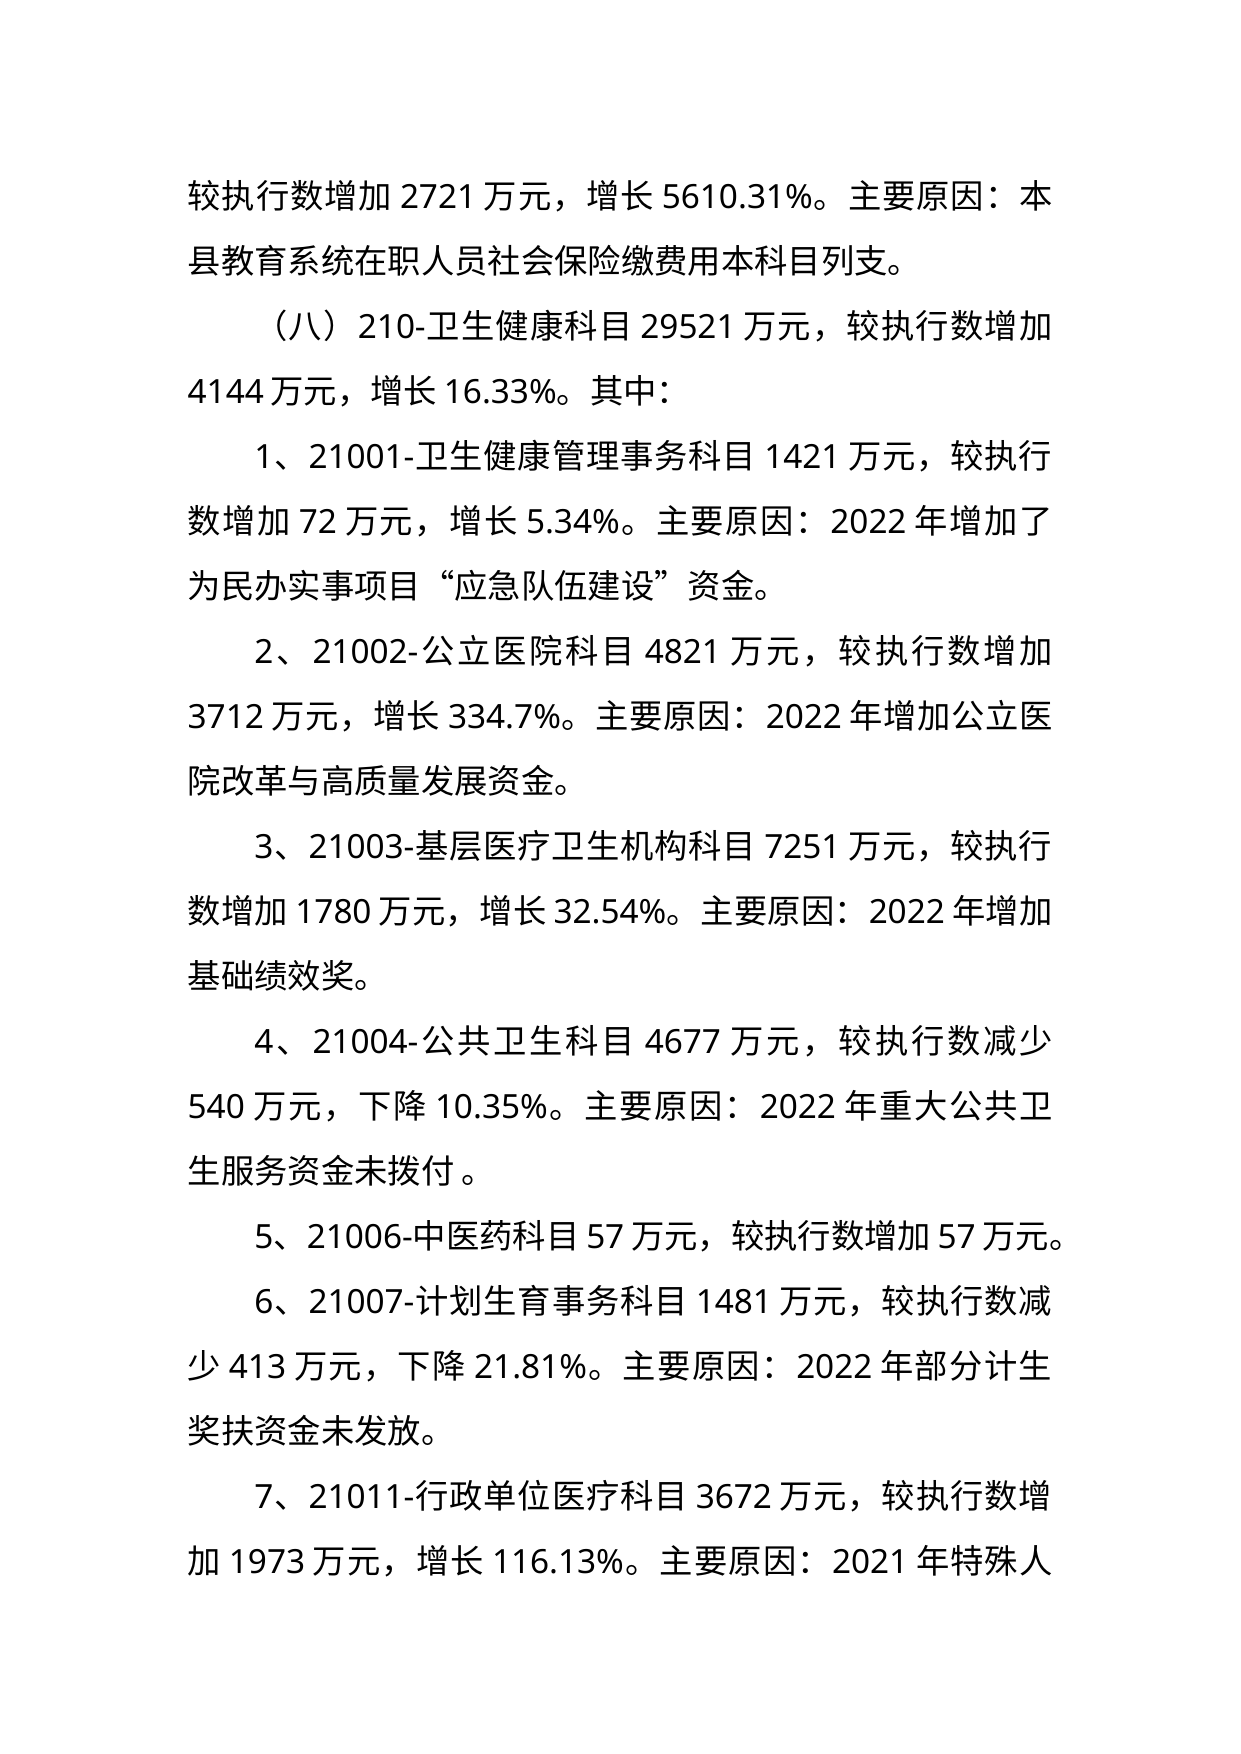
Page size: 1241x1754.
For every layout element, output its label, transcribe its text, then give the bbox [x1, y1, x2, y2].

text 2、21002-公立医院科目4821万元，较执行数增加3712万元，增长334.7%。主要原因：2022年增加公立医院改革与高质量发展资金。 [187, 617, 1053, 812]
text 1、21001-卫生健康管理事务科目1421万元，较执行数增加72万元，增长5.34%。主要原因：2022年增加了为民办实事项目“应急队伍建设”资金。 [187, 422, 1053, 617]
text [187, 162, 1053, 292]
text 6、21007-计划生育事务科目1481万元，较执行数减少413万元，下降21.81%。主要原因：2022年部分计生奖扶资金未发放。 [187, 1267, 1053, 1462]
text 3、21003-基层医疗卫生机构科目7251万元，较执行数增加1780万元，增长32.54%。主要原因：2022年增加基础绩效奖。 [187, 812, 1053, 1007]
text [187, 1462, 1053, 1592]
text 4、21004-公共卫生科目4677万元，较执行数减少540万元，下降10.35%。主要原因：2022年重大公共卫生服务资金未拨付 。 [187, 1007, 1053, 1202]
text （八）210-卫生健康科目29521万元，较执行数增加4144万元，增长16.33%。其中： [187, 292, 1053, 422]
text 5、21006-中医药科目57万元，较执行数增加57万元。 [187, 1202, 1053, 1267]
